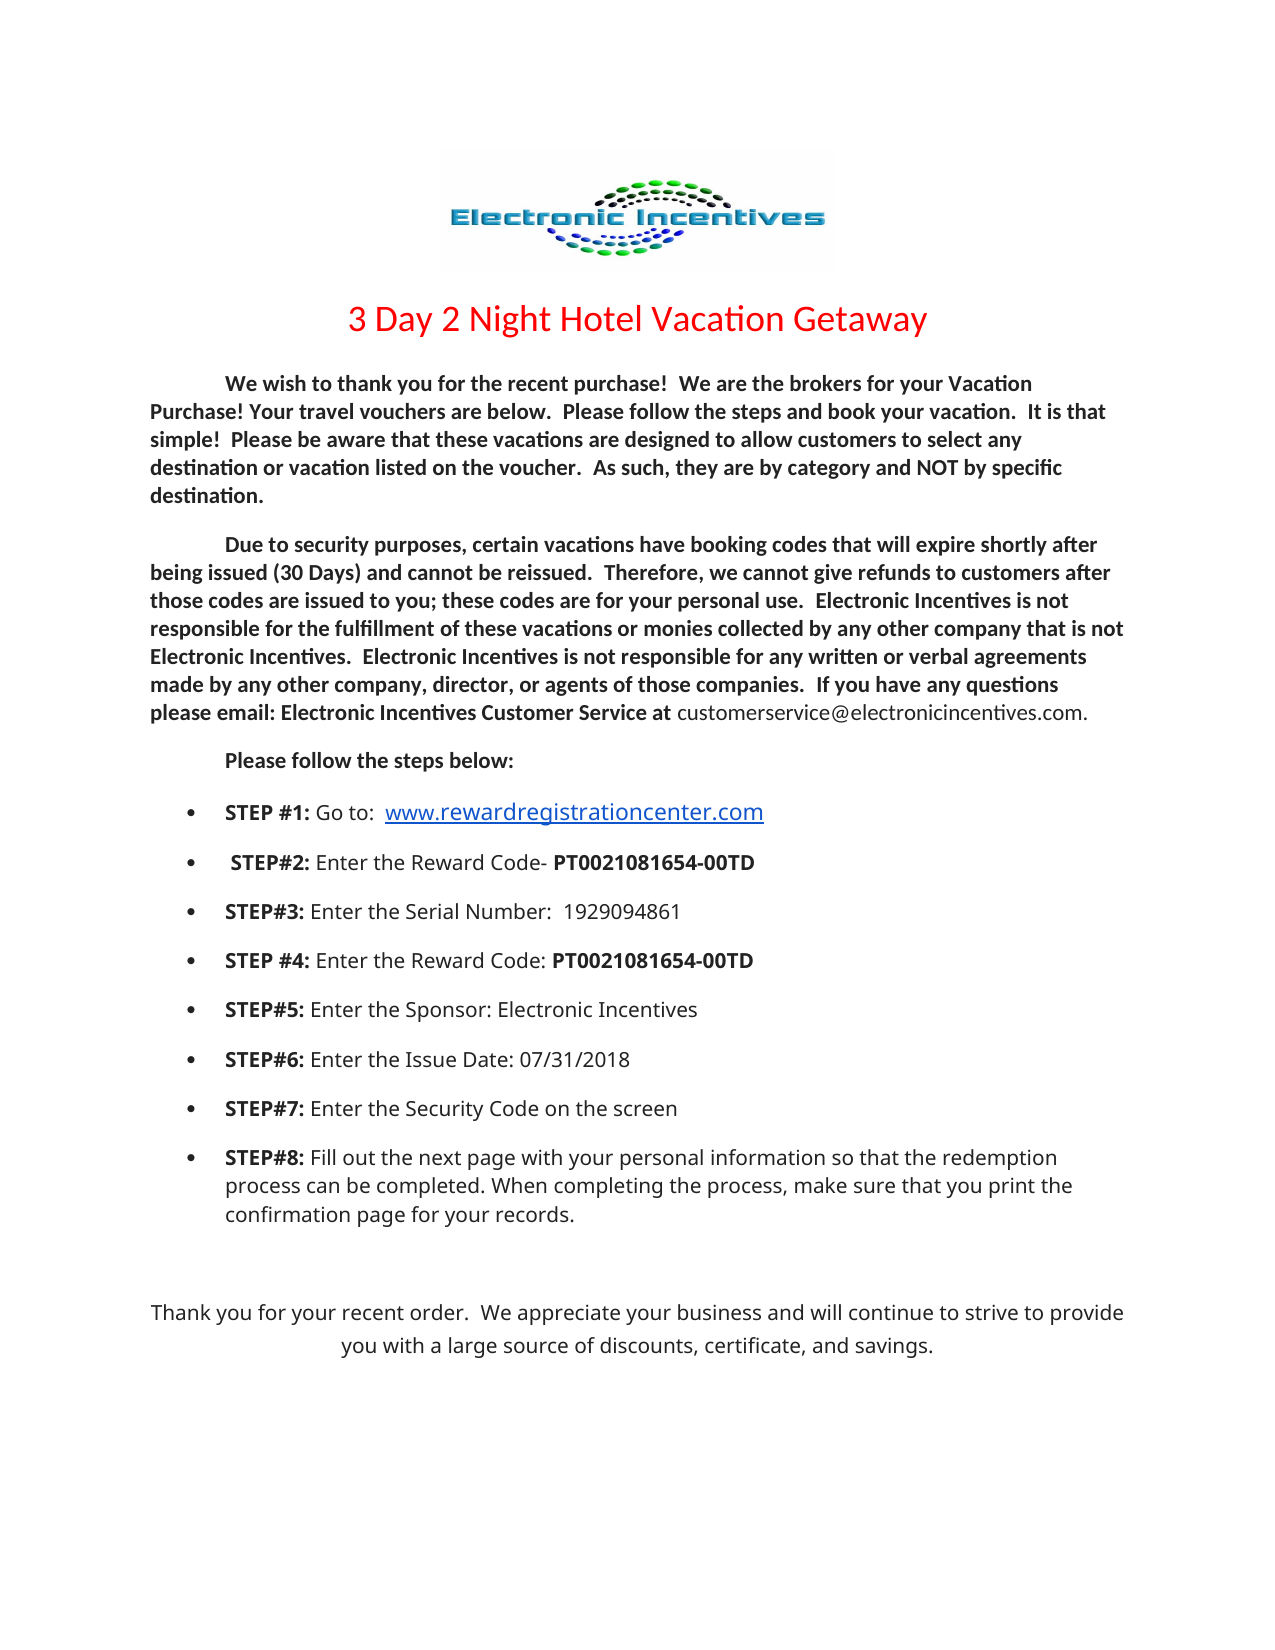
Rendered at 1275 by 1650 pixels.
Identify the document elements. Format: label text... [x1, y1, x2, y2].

list STEP#2: Enter the Reward Code- PT0021081654-00TD [187, 848, 1125, 876]
list STEP#5: Enter the Sponsor: Electronic Incentives [187, 995, 1125, 1024]
list STEP #4: Enter the Reward Code: PT0021081654-00TD [187, 946, 1125, 974]
list STEP #1: Go to: www.rewardregistrationcenter.com [187, 796, 1125, 827]
list STEP#3: Enter the Serial Number: 1929094861 [187, 897, 1125, 925]
text Due to security purposes, certain vacations have booking codes that will expire shortly after being issued (30 Days) and cannot be reissued. Therefore, we cannot give refunds to customers after those codes are issued to you; these codes are for your personal use. Electronic Incentives is not responsible for the fulfillment of these vacations or monies collected by any other company that is not Electronic Incentives. Electronic Incentives is not responsible for any written or verbal agreements made by any other company, director, or agents of those companies. If you have any questions please email: Electronic Incentives Customer Service at customerservice@electronicincentives.com. [150, 530, 1125, 726]
text We wish to thank you for the recent purchase! We are the brokers for your Vacation Purchase! Your travel vouchers are below. Please follow the steps and book your vacation. It is that simple! Please be aware that these vacations are designed to allow customers to select any destination or vacation listed on the voucher. As such, they are by category and NOT by specific destination. [150, 369, 1125, 509]
list STEP#6: Enter the Issue Date: 07/31/2018 [187, 1045, 1125, 1073]
text Thank you for your recent order. We appreciate your business and will continue to strive to provide you with a large source of discounts, certificate, and savings. [150, 1298, 1125, 1359]
text 3 Day 2 Night Hotel Vacation Getaway [150, 295, 1125, 341]
text Please follow the steps below: [150, 747, 1125, 775]
list STEP#7: Enter the Security Code on the screen [187, 1094, 1125, 1122]
picture [438, 150, 837, 271]
list STEP#8: Fill out the next page with your personal information so that the redemption process can be completed. When completing the process, make sure that you print the confirmation page for your records. [187, 1143, 1125, 1228]
